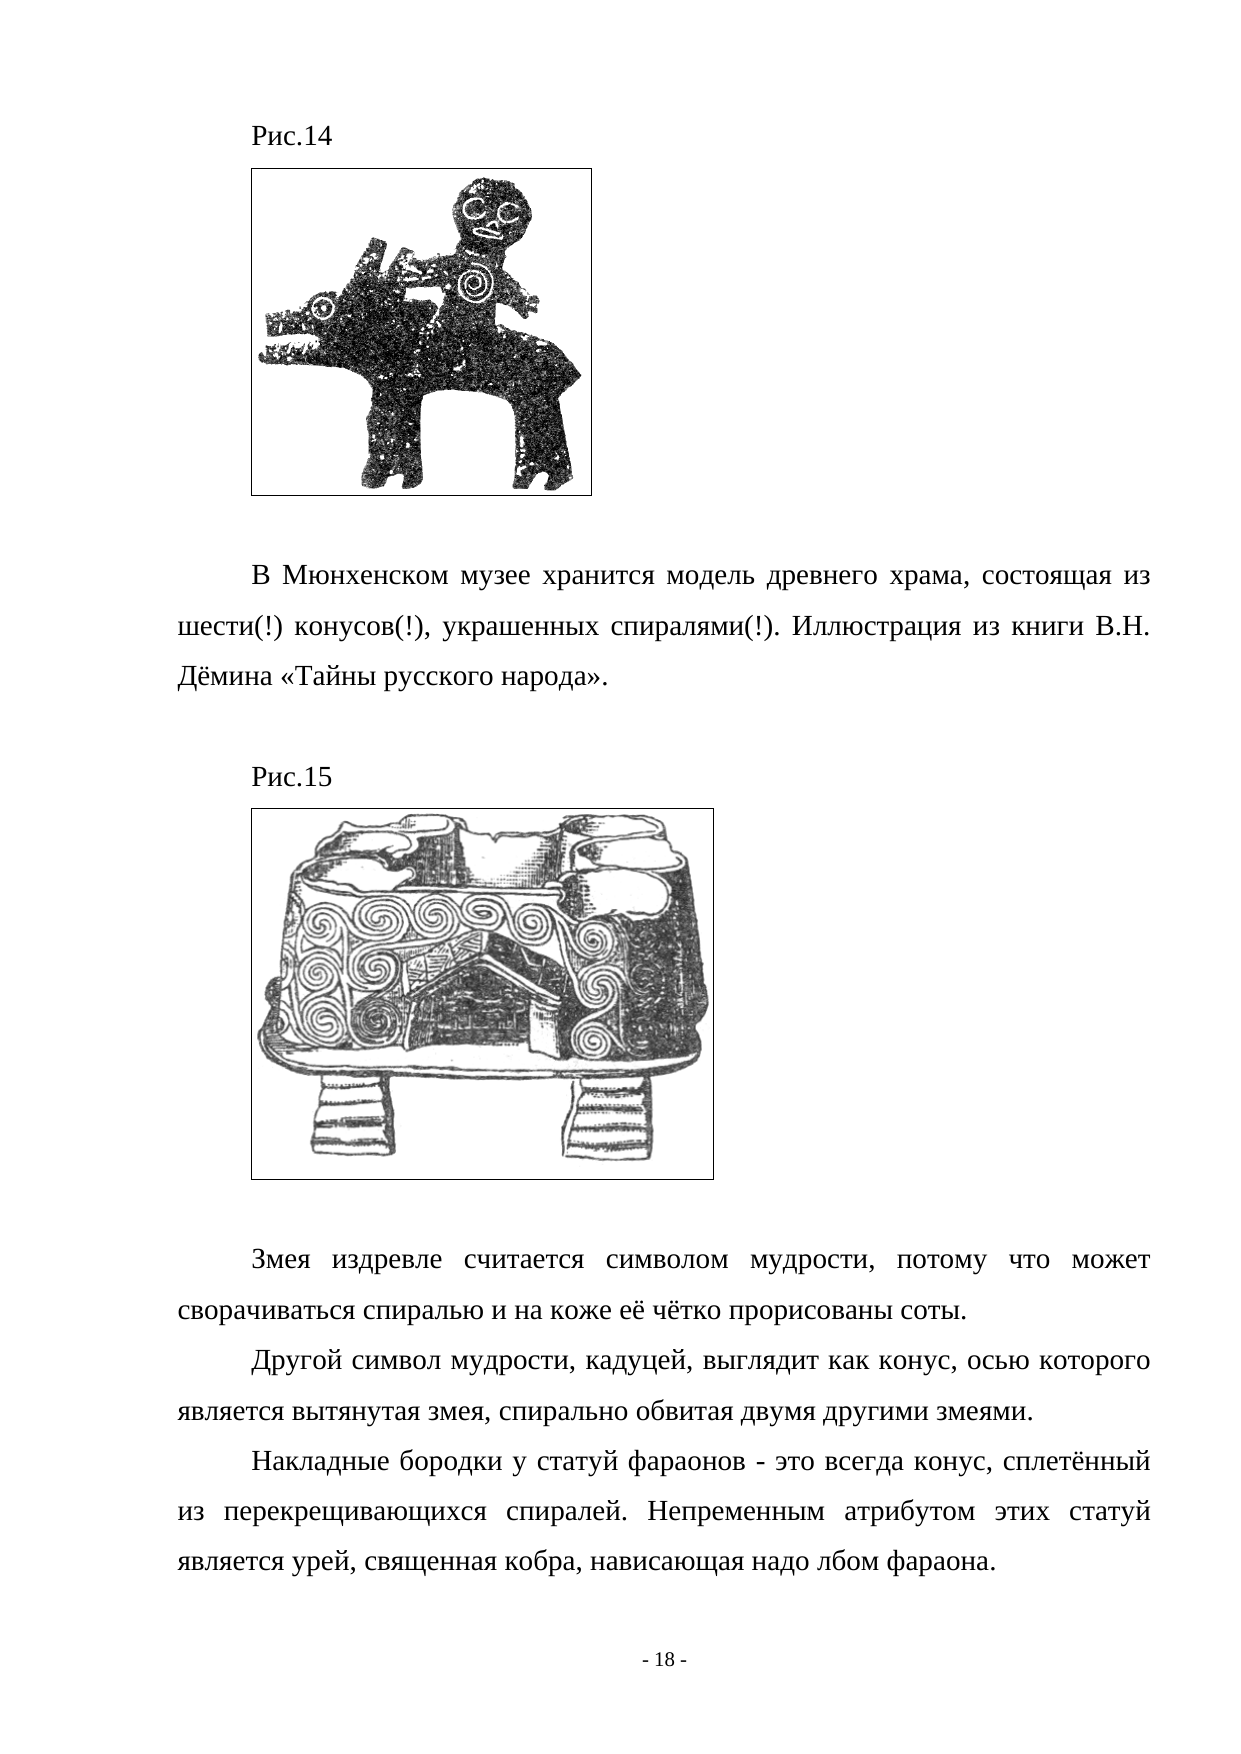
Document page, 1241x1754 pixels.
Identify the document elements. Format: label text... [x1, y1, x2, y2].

text Накладные бородки у статуй фараонов - это всегда конус, сплетённый из перекрещивающихся спиралей. Непременным атрибутом этих статуй является урей, священная кобра, нависающая надо лбом фараона. [177, 1443, 1152, 1577]
text В Мюнхенском музее хранится модель древнего храма, состоящая из шести(!) конусов(!), украшенных спиралями(!). Иллюстрация из книги В.Н. Дёмина «Тайны русского народа». [177, 557, 1152, 692]
picture [252, 169, 591, 495]
text Рис.15 [177, 759, 1152, 792]
text Змея издревле считается символом мудрости, потому что может сворачиваться спиралью и на коже её чётко прорисованы соты. [177, 1242, 1152, 1326]
text Другой символ мудрости, кадуцей, выглядит как конус, осью которого является вытянутая змея, спирально обвитая двумя другими змеями. [177, 1342, 1152, 1426]
text Рис.14 [177, 118, 1152, 152]
picture [252, 809, 713, 1179]
